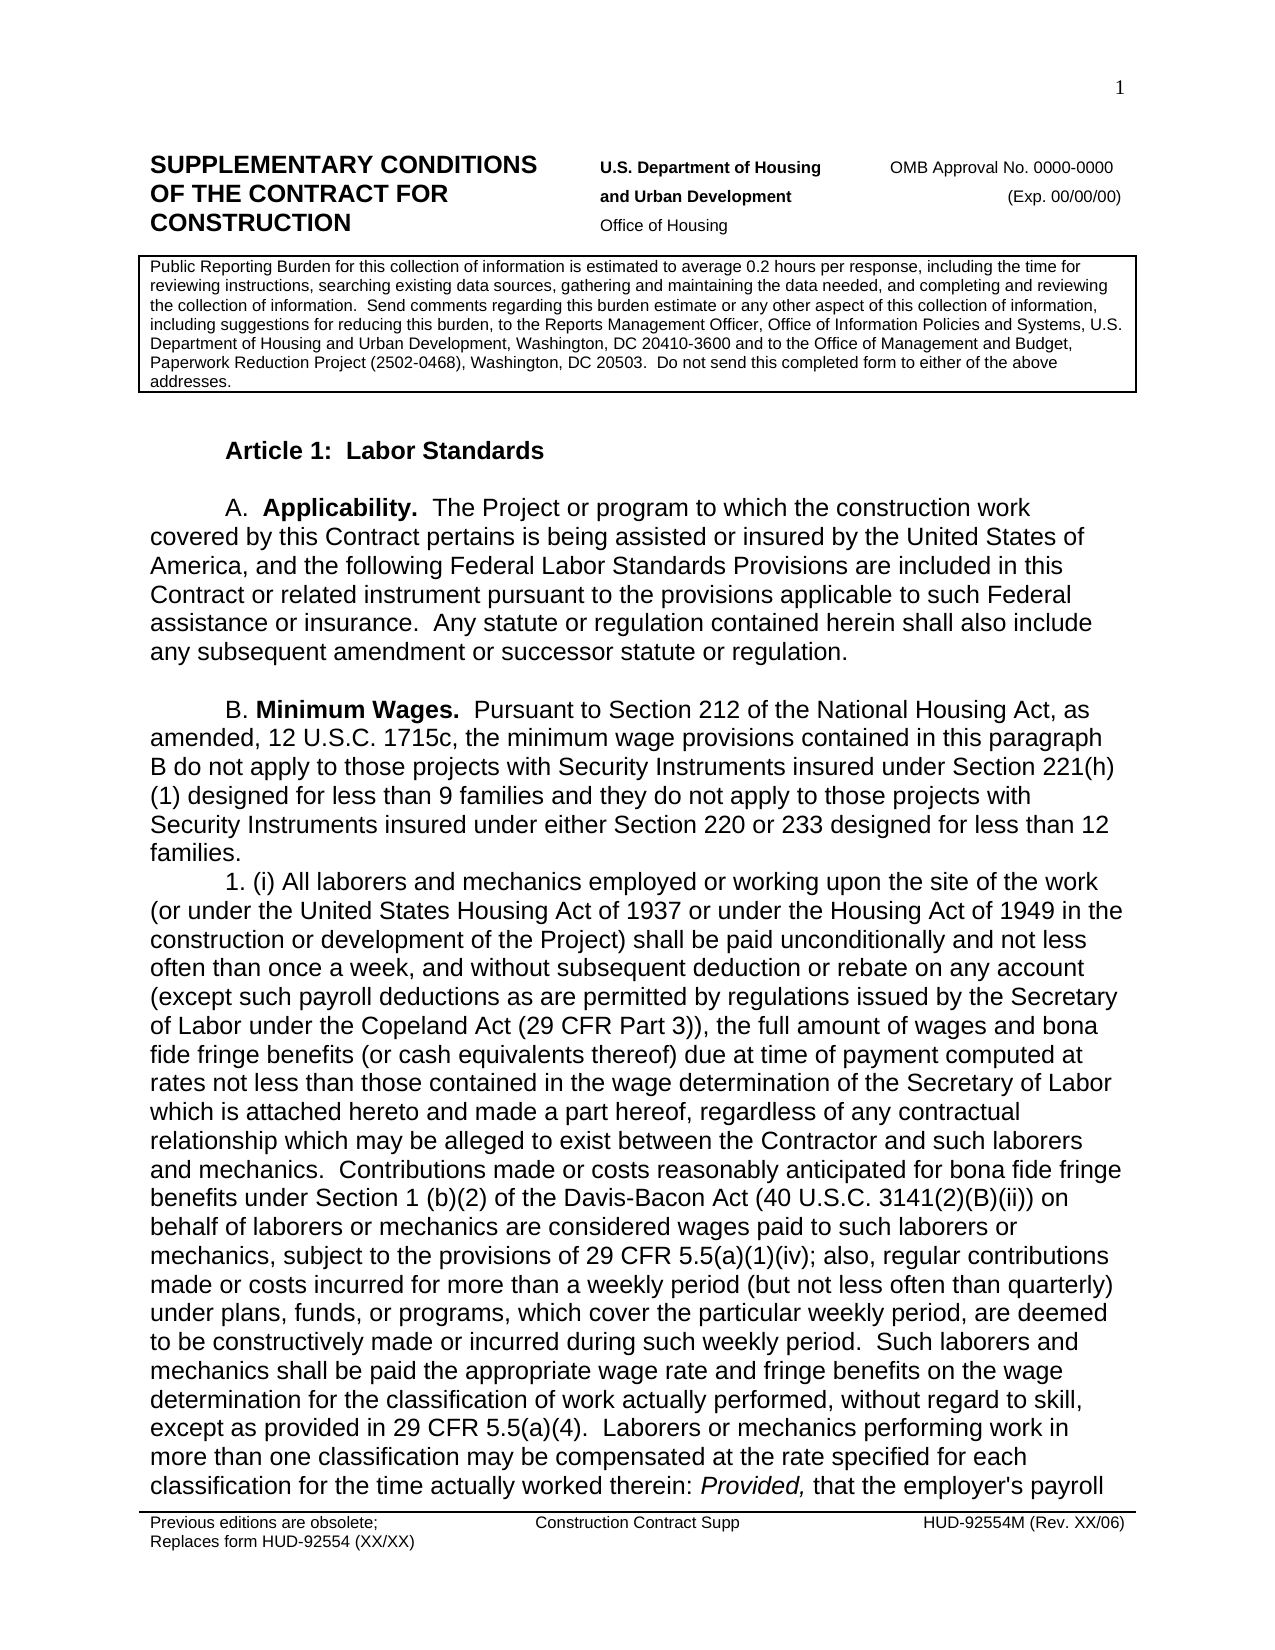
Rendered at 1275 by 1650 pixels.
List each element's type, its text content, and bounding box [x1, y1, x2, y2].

text OF THE CONTRACT FOR and Urban Development (Exp. 00/00/00) [150, 179, 1125, 207]
text A. Applicability. The Project or program to which the construction work covered by this Contract pertains is being assisted or insured by the United States of America, and the following Federal Labor Standards Provisions are included in this Contract or related instrument pursuant to the provisions applicable to such Federal assistance or insurance. Any statute or regulation contained herein shall also include any subsequent amendment or successor statute or regulation. [150, 493, 1125, 666]
text Article 1: Labor Standards [150, 436, 1125, 464]
text SUPPLEMENTARY CONDITIONS Department of Housing OMB Approval No. 0000-0000 [150, 150, 1125, 179]
text CONSTRUCTION Office of Housing [150, 207, 1125, 236]
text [150, 867, 1125, 1499]
text B. Minimum Wages. Pursuant to Section 212 of the National Housing Act, as amended, 12 U.S.C. 1715c, the minimum wage provisions contained in this paragraph B do not apply to those projects with Security Instruments insured under Section 221(h)(1) designed for less than 9 families and they do not apply to those projects with Security Instruments insured under either Section 220 or 233 designed for less than 12 families. [150, 694, 1125, 867]
table_header Public Reporting Burden for this collection of information is estimated to average 0.2 hours per response, including the time for reviewing instructions, searching existing data sources, gathering and maintaining the data needed, and completing and reviewing the collection of information. Send comments regarding this burden estimate or any other aspect of this collection of information, including suggestions for reducing this burden, to the Reports Management Officer, Office of Information Policies and Systems, U.S. Department of Housing and Urban Development, Washington, DC 20410-3600 and to the Office of Management and Budget, Paperwork Reduction Project (2502-0468), Washington, DC 20503. Do not send this completed form to either of the above addresses. [140, 257, 1135, 391]
